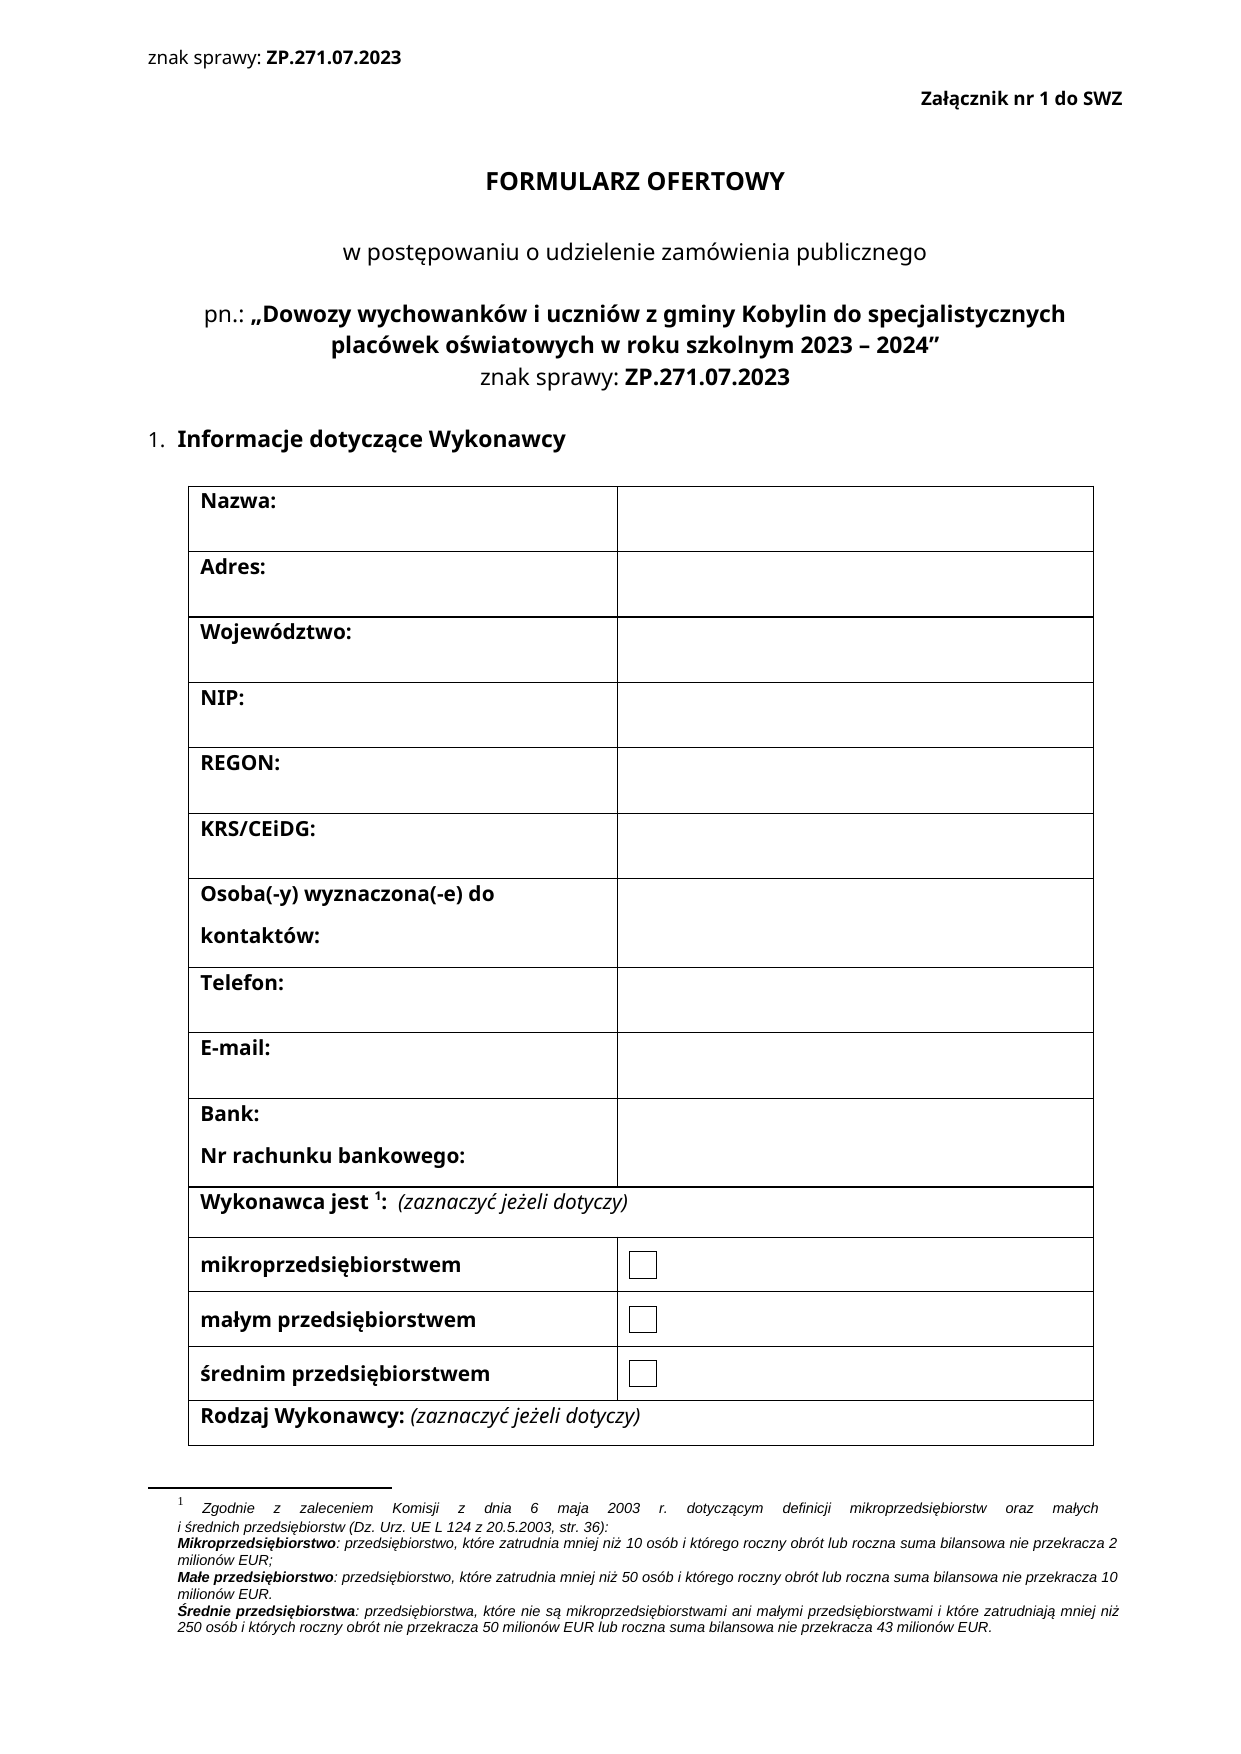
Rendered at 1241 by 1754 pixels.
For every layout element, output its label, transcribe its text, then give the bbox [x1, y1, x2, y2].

table_cell E-mail: [189, 1033, 617, 1098]
table_cell Wykonawca jest : (zaznaczyć jeżeli dotyczy) [189, 1188, 1093, 1237]
table_cell małym przedsiębiorstwem [189, 1292, 617, 1346]
text w postępowaniu o udzielenie zamówienia publicznego [148, 236, 1122, 267]
table_header Nazwa: [189, 487, 617, 551]
table_cell [618, 814, 1093, 878]
table_cell [618, 1347, 1093, 1400]
table_cell średnim przedsiębiorstwem [189, 1347, 617, 1400]
table_cell [618, 552, 1093, 616]
table_cell Rodzaj Wykonawcy: (zaznaczyć jeżeli dotyczy) [189, 1401, 1093, 1444]
table_cell [618, 1099, 1093, 1186]
text pn.: „Dowozy wychowanków i uczniów z gminy Kobylin do specjalistycznych placówek oświatowych w roku szkolnym 2023 – 2024” [148, 298, 1122, 361]
table_cell Województwo: [189, 618, 617, 682]
table_cell KRS/CEiDG: [189, 814, 617, 878]
table_cell mikroprzedsiębiorstwem [189, 1238, 617, 1291]
table_cell Osoba(-y) wyznaczona(-e) do kontaktów: [189, 879, 617, 967]
table_cell [618, 968, 1093, 1032]
text znak sprawy: ZP.271.07.2023 [148, 361, 1122, 392]
table_cell Telefon: [189, 968, 617, 1032]
title FORMULARZ OFERTOWY [148, 161, 1122, 198]
title Załącznik nr 1 do SWZ [148, 85, 1122, 110]
table_cell [618, 1033, 1093, 1098]
table_cell [618, 879, 1093, 967]
table_cell [618, 1292, 1093, 1346]
table_header [618, 487, 1093, 551]
table_cell [618, 618, 1093, 682]
table_cell Adres: [189, 552, 617, 616]
list Informacje dotyczące Wykonawcy [148, 423, 1122, 454]
table_cell [618, 748, 1093, 813]
table_cell NIP: [189, 683, 617, 747]
table_cell [618, 1238, 1093, 1291]
table_cell Bank: Nr rachunku bankowego: [189, 1099, 617, 1186]
table_cell REGON: [189, 748, 617, 813]
table_cell [618, 683, 1093, 747]
